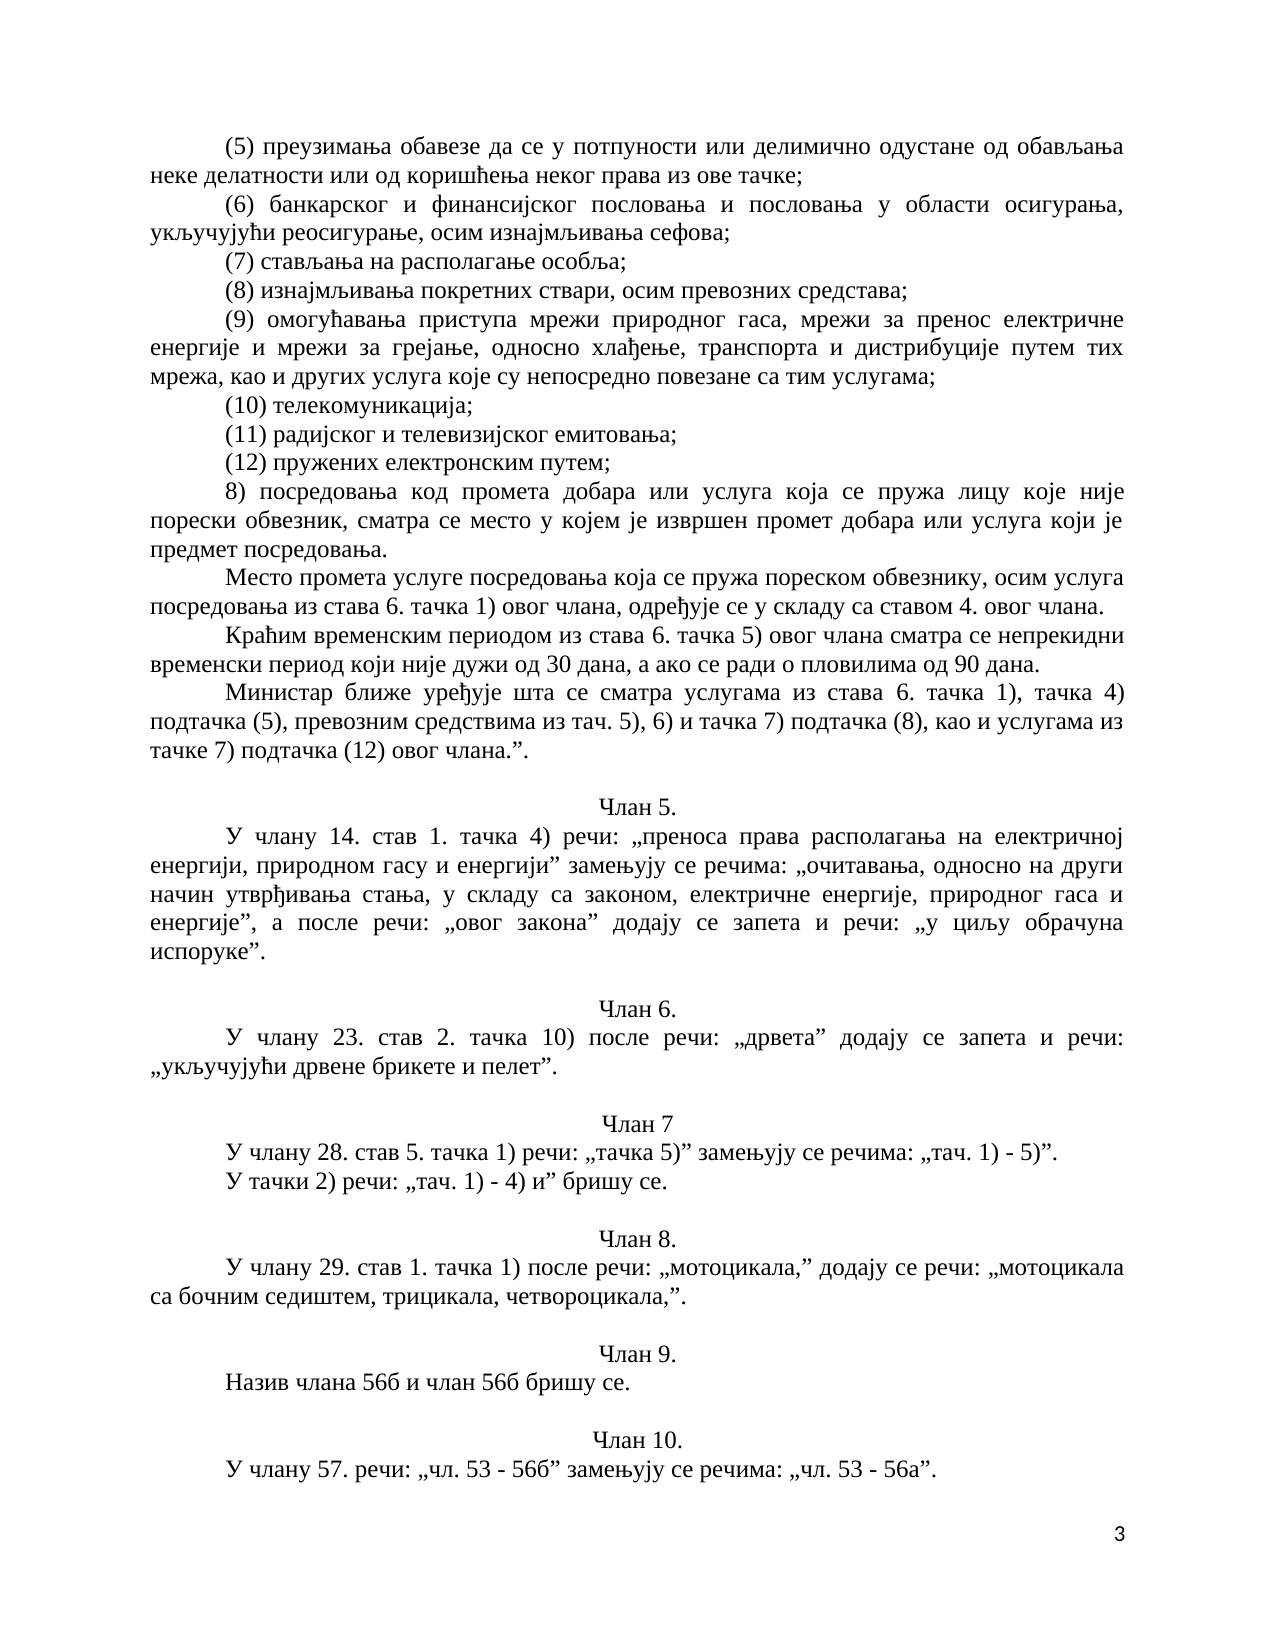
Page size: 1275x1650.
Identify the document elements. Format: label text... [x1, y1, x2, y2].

text (10) телекомуникација; [150, 390, 1125, 419]
text (9) омогућавања приступа мрежи природног гаса, мрежи за пренос електричне енергије и мрежи за грејање, односно хлађење, транспорта и дистрибуције путем тих мрежа, као и других услуга које су непосредно повезане са тим услугама; [150, 304, 1125, 390]
text Члан 10. [150, 1425, 1125, 1454]
text У члану 23. став 2. тачка 10) после речи: „дрвета” додају се запета и речи: „укључујући дрвене брикете и пелет”. [150, 1022, 1125, 1080]
text Министар ближе уређује шта се сматра услугама из става 6. тачка 1), тачка 4) подтачка (5), превозним средствима из тач. 5), 6) и тачка 7) подтачка (8), као и услугама из тачке 7) подтачка (12) овог члана.ˮ. [150, 677, 1125, 764]
text У тачки 2) речи: „тач. 1) - 4) иˮ бришу се. [150, 1166, 1125, 1195]
text (11) радијског и телевизијског емитовања; [150, 419, 1125, 447]
text 8) посредовања код промeта добара или услуга која се пружа лицу које није порески обвезник, сматра се место у којем је извршен промет добара или услуга који је предмет посредовања. [150, 476, 1125, 562]
text Члан 5. [150, 792, 1125, 821]
text (6) банкарског и финансијског пословања и пословања у области осигурања, укључујући реосигурање, осим изнајмљивања сефова; [150, 189, 1125, 246]
text У члану 14. став 1. тачка 4) речи: „преноса права располагања на електричној енергији, природном гасу и енергијиˮ замењују се речима: „очитавања, односно на други начин утврђивања стања, у складу са законом, електричне енергије, природног гаса и енергијеˮ, а после речи: „овог законаˮ додају се запета и речи: „у циљу обрачуна испорукеˮ. [150, 821, 1125, 965]
text Члан 6. [150, 994, 1125, 1022]
text (5) преузимања обавезе да се у потпуности или делимично одустане од обављања неке делатности или од коришћења неког права из ове тачке; [150, 131, 1125, 189]
text У члану 28. став 5. тачка 1) речи: „тачка 5)ˮ замењују се речима: „тач. 1) - 5)ˮ. [150, 1137, 1125, 1166]
text У члану 29. став 1. тачка 1) после речи: „мотоцикала,ˮ додају се речи: „мотоцикала са бочним седиштем, трицикала, четвороцикала,ˮ. [150, 1252, 1125, 1310]
text У члану 57. речи: „чл. 53 - 56бˮ замењују се речима: „чл. 53 - 56аˮ. [150, 1454, 1125, 1482]
text (8) изнајмљивања покретних ствари, осим превозних средстава; [150, 275, 1125, 304]
text Члан 9. [150, 1339, 1125, 1367]
text Члан 8. [150, 1224, 1125, 1252]
text Краћим временским периодом из става 6. тачка 5) овог члана сматра се непрекидни временски период који није дужи од 30 дана, а ако се ради о пловилима од 90 дана. [150, 620, 1125, 677]
text (7) стављања на располагање особља; [150, 246, 1125, 275]
text Место промета услуге посредовања која се пружа пореском обвезнику, осим услуга посредовања из става 6. тачка 1) овог члана, одређује се у складу са ставом 4. овог члана. [150, 562, 1125, 620]
text Назив члана 56б и члан 56б бришу се. [150, 1367, 1125, 1396]
text Члан 7 [150, 1109, 1125, 1137]
text (12) пружених електронским путем; [150, 447, 1125, 476]
